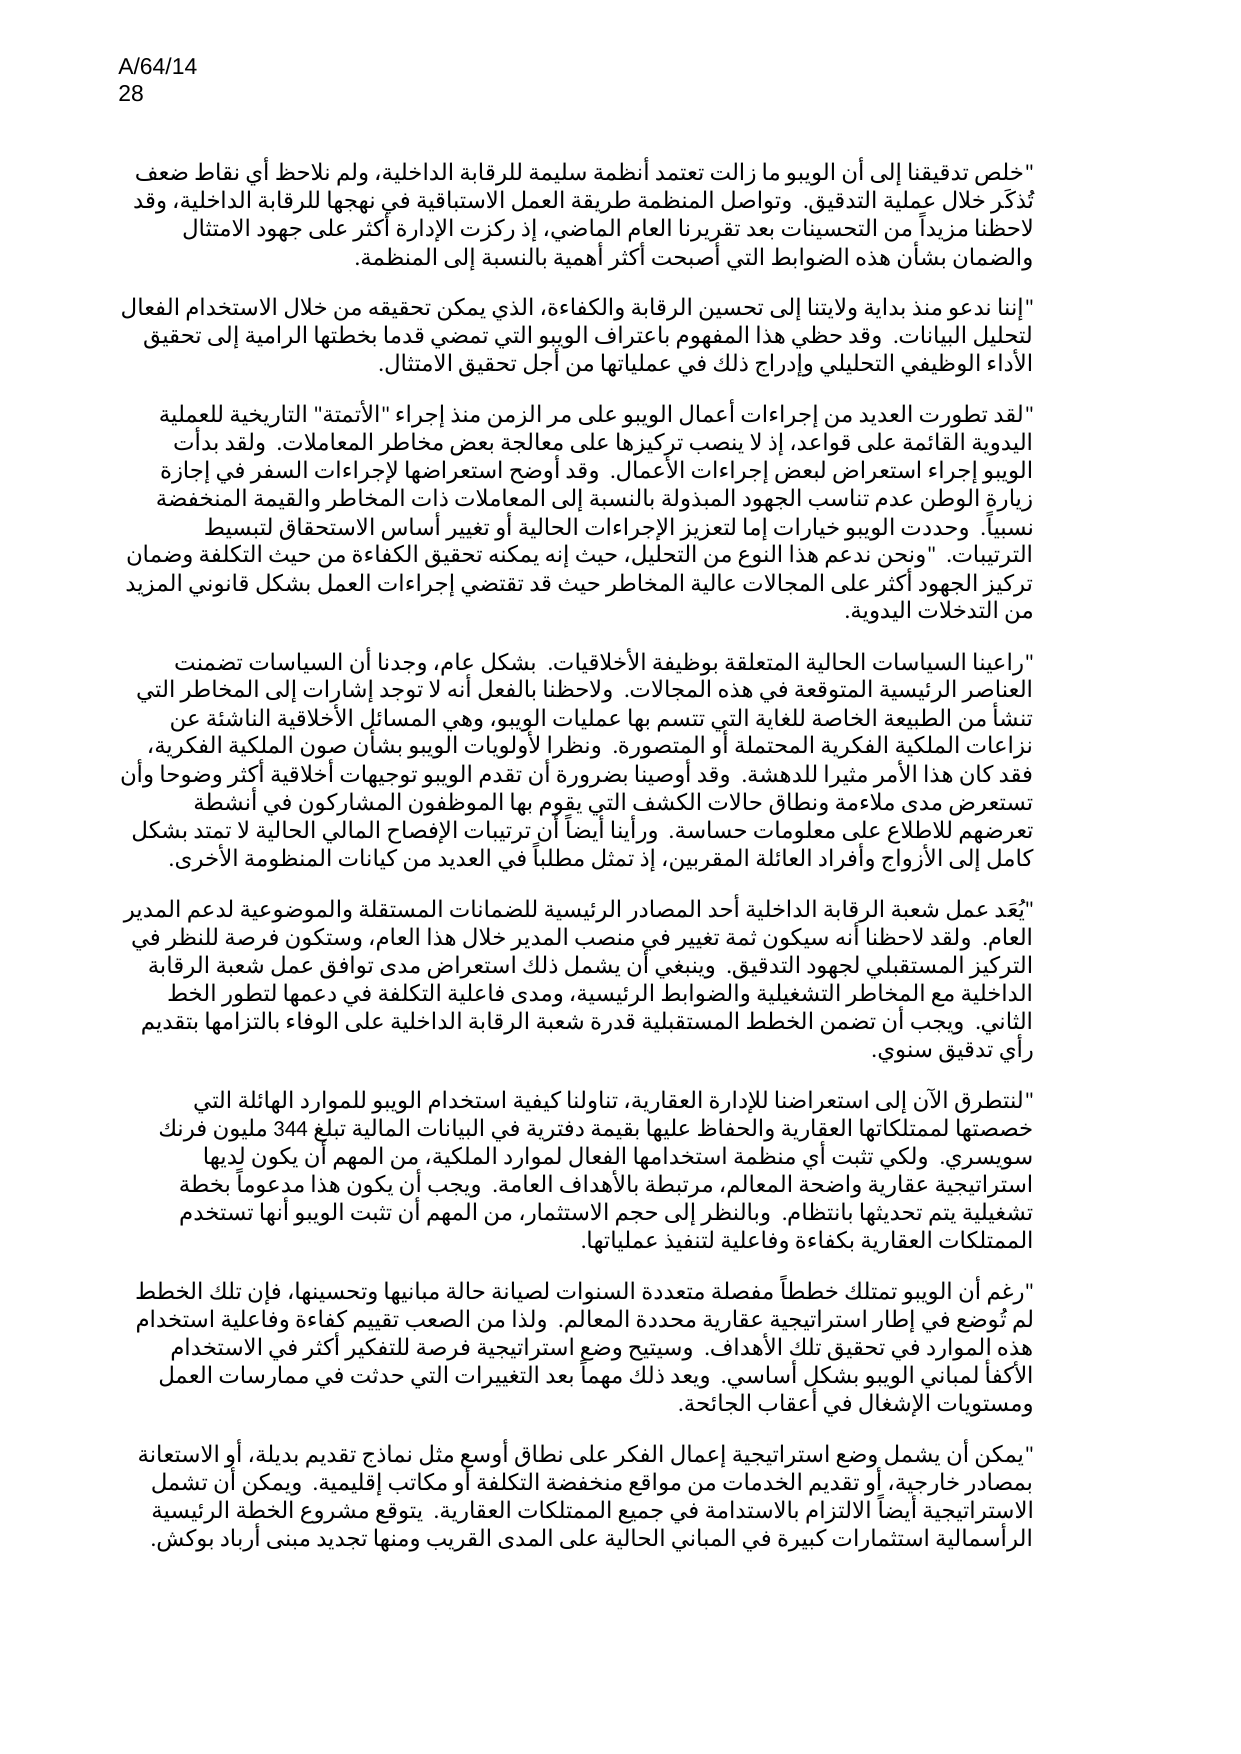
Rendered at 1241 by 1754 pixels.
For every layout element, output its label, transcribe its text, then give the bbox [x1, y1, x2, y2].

text "إننا ندعو منذ بداية ولايتنا إلى تحسين الرقابة والكفاءة، الذي يمكن تحقيقه من خلال الاستخدام الفعال لتحليل البيانات. وقد حظي هذا المفهوم باعتراف الويبو التي تمضي قدما بخطتها الرامية إلى تحقيق الأداء الوظيفي التحليلي وإدراج ذلك في عملياتها من أجل تحقيق الامتثال. [118, 293, 1034, 378]
text "رغم أن الويبو تمتلك خططاً مفصلة متعددة السنوات لصيانة حالة مبانيها وتحسينها، فإن تلك الخطط لم تُوضع في إطار استراتيجية عقارية محددة المعالم. ولذا من الصعب تقييم كفاءة وفاعلية استخدام هذه الموارد في تحقيق تلك الأهداف. وسيتيح وضع استراتيجية فرصة للتفكير أكثر في الاستخدام الأكفأ لمباني الويبو بشكل أساسي. ويعد ذلك مهماً بعد التغييرات التي حدثت في ممارسات العمل ومستويات الإشغال في أعقاب الجائحة. [118, 1277, 1034, 1417]
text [118, 1440, 1034, 1552]
text "خلص تدقيقنا إلى أن الويبو ما زالت تعتمد أنظمة سليمة للرقابة الداخلية، ولم نلاحظ أي نقاط ضعف تُذكَر خلال عملية التدقيق. وتواصل المنظمة طريقة العمل الاستباقية في نهجها للرقابة الداخلية، وقد لاحظنا مزيداً من التحسينات بعد تقريرنا العام الماضي، إذ ركزت الإدارة أكثر على جهود الامتثال والضمان بشأن هذه الضوابط التي أصبحت أكثر أهمية بالنسبة إلى المنظمة. [118, 158, 1034, 271]
text "يُعَد عمل شعبة الرقابة الداخلية أحد المصادر الرئيسية للضمانات المستقلة والموضوعية لدعم المدير العام. ولقد لاحظنا أنه سيكون ثمة تغيير في منصب المدير خلال هذا العام، وستكون فرصة للنظر في التركيز المستقبلي لجهود التدقيق. وينبغي أن يشمل ذلك استعراض مدى توافق عمل شعبة الرقابة الداخلية مع المخاطر التشغيلية والضوابط الرئيسية، ومدى فاعلية التكلفة في دعمها لتطور الخط الثاني. ويجب أن تضمن الخطط المستقبلية قدرة شعبة الرقابة الداخلية على الوفاء بالتزامها بتقديم رأي تدقيق سنوي. [118, 895, 1034, 1063]
text "لقد تطورت العديد من إجراءات أعمال الويبو على مر الزمن منذ إجراء "الأتمتة" التاريخية للعملية اليدوية القائمة على قواعد، إذ لا ينصب تركيزها على معالجة بعض مخاطر المعاملات. ولقد بدأت الويبو إجراء استعراض لبعض إجراءات الأعمال. وقد أوضح استعراضها لإجراءات السفر في إجازة زيارة الوطن عدم تناسب الجهود المبذولة بالنسبة إلى المعاملات ذات المخاطر والقيمة المنخفضة نسبياً. وحددت الويبو خيارات إما لتعزيز الإجراءات الحالية أو تغيير أساس الاستحقاق لتبسيط الترتيبات. "ونحن ندعم هذا النوع من التحليل، حيث إنه يمكنه تحقيق الكفاءة من حيث التكلفة وضمان تركيز الجهود أكثر على المجالات عالية المخاطر حيث قد تقتضي إجراءات العمل بشكل قانوني المزيد من التدخلات اليدوية. [118, 401, 1034, 625]
text "راعينا السياسات الحالية المتعلقة بوظيفة الأخلاقيات. بشكل عام، وجدنا أن السياسات تضمنت العناصر الرئيسية المتوقعة في هذه المجالات. ولاحظنا بالفعل أنه لا توجد إشارات إلى المخاطر التي تنشأ من الطبيعة الخاصة للغاية التي تتسم بها عمليات الويبو، وهي المسائل الأخلاقية الناشئة عن نزاعات الملكية الفكرية المحتملة أو المتصورة. ونظرا لأولويات الويبو بشأن صون الملكية الفكرية، فقد كان هذا الأمر مثيرا للدهشة. وقد أوصينا بضرورة أن تقدم الويبو توجيهات أخلاقية أكثر وضوحا وأن تستعرض مدى ملاءمة ونطاق حالات الكشف التي يقوم بها الموظفون المشاركون في أنشطة تعرضهم للاطلاع على معلومات حساسة. ورأينا أيضاً أن ترتيبات الإفصاح المالي الحالية لا تمتد بشكل كامل إلى الأزواج وأفراد العائلة المقربين، إذ تمثل مطلباً في العديد من كيانات المنظومة الأخرى. [118, 648, 1034, 872]
text "لنتطرق الآن إلى استعراضنا للإدارة العقارية، تناولنا كيفية استخدام الويبو للموارد الهائلة التي خصصتها لممتلكاتها العقارية والحفاظ عليها بقيمة دفترية في البيانات المالية تبلغ 344 مليون فرنك سويسري. ولكي تثبت أي منظمة استخدامها الفعال لموارد الملكية، من المهم أن يكون لديها استراتيجية عقارية واضحة المعالم، مرتبطة بالأهداف العامة. ويجب أن يكون هذا مدعوماً بخطة تشغيلية يتم تحديثها بانتظام. وبالنظر إلى حجم الاستثمار، من المهم أن تثبت الويبو أنها تستخدم الممتلكات العقارية بكفاءة وفاعلية لتنفيذ عملياتها. [118, 1086, 1034, 1254]
